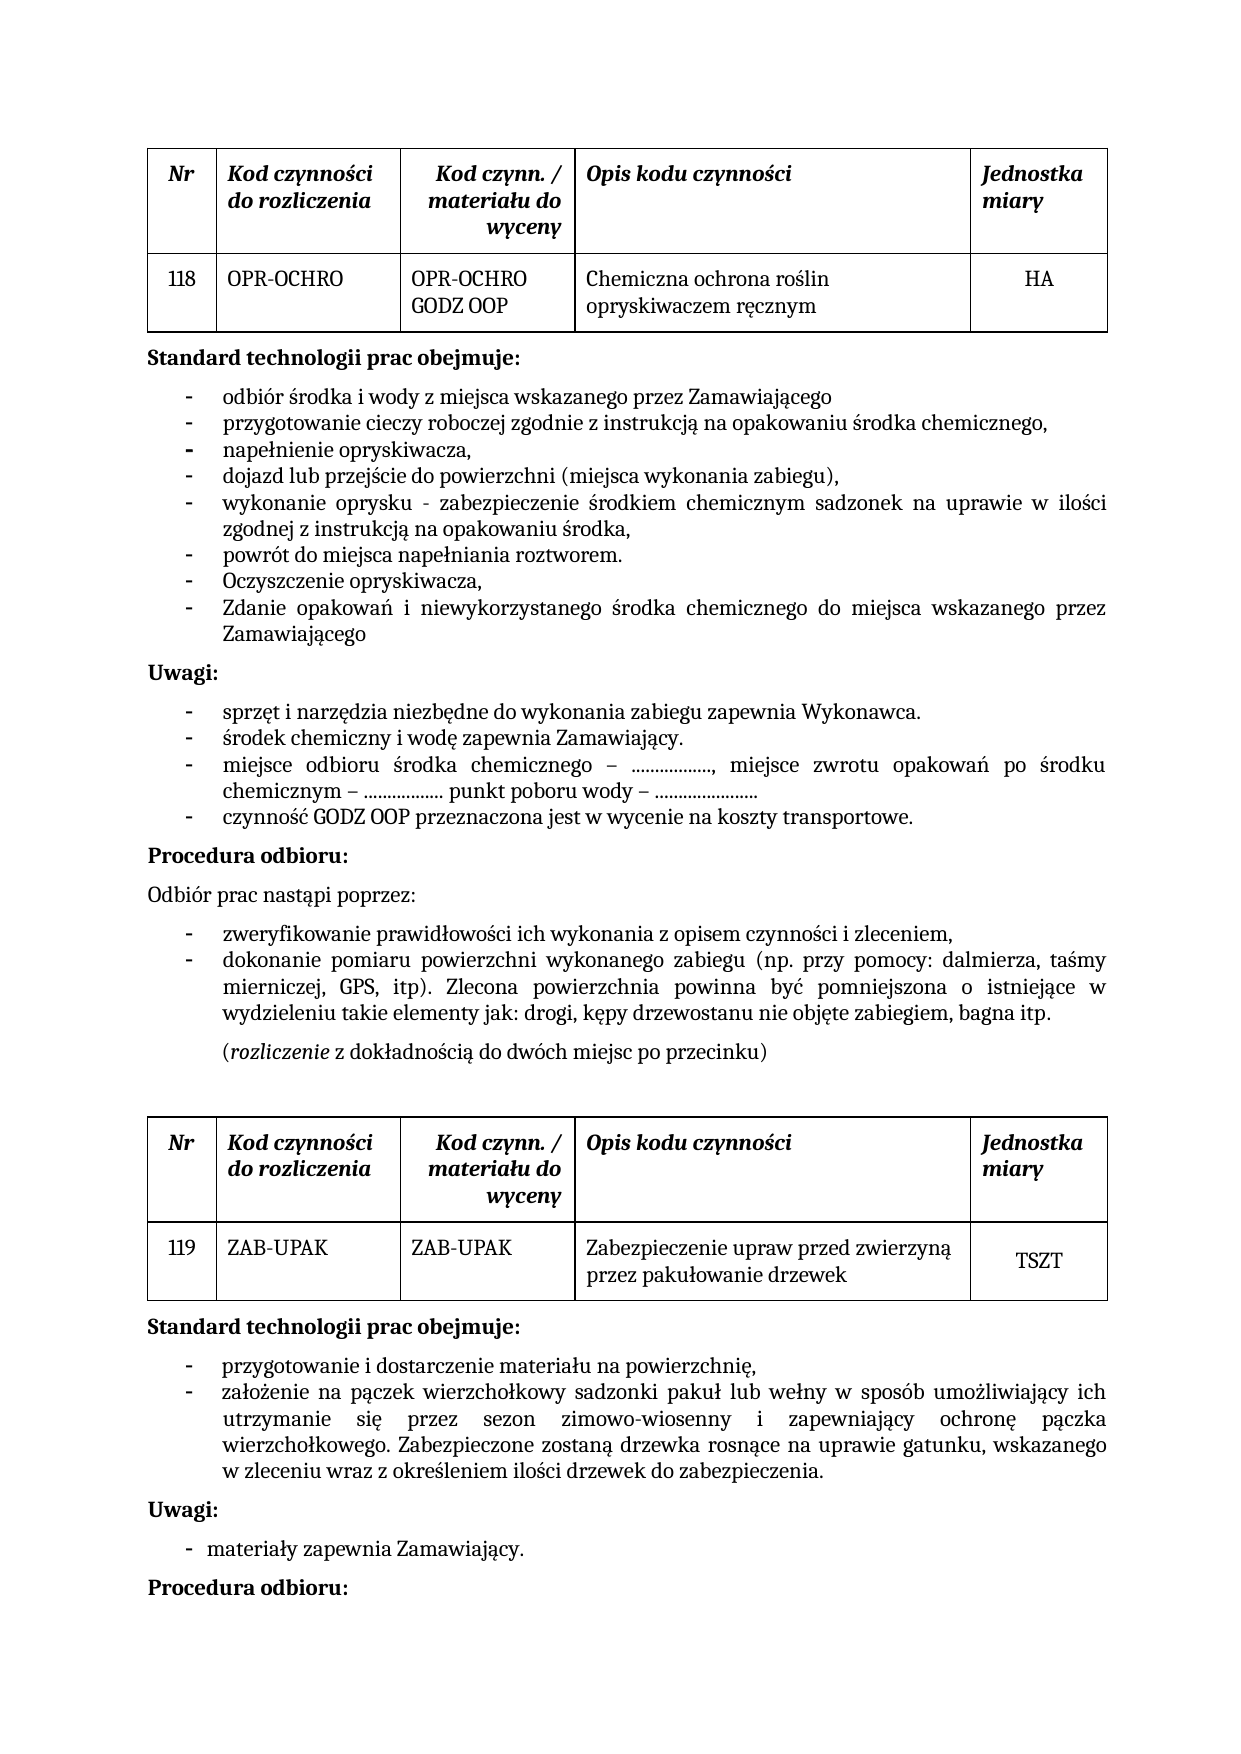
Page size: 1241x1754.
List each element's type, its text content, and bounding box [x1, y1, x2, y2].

list odbiór środka i wody z miejsca wskazanego przez Zamawiającego [185, 384, 1107, 410]
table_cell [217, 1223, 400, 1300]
text Uwagi: [148, 1497, 1107, 1523]
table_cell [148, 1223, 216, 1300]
list wykonanie oprysku - zabezpieczenie środkiem chemicznym sadzonek na uprawie w ilości zgodnej z instrukcją na opakowaniu środka, [185, 489, 1107, 542]
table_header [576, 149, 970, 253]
text Procedura odbioru: [148, 843, 1107, 869]
list środek chemiczny i wodę zapewnia Zamawiający. [185, 725, 1107, 751]
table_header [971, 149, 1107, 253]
list przygotowanie i dostarczenie materiału na powierzchnię, [185, 1353, 1107, 1379]
list zweryfikowanie prawidłowości ich wykonania z opisem czynności i zleceniem, [185, 921, 1107, 947]
text Procedura odbioru: [148, 1574, 1107, 1601]
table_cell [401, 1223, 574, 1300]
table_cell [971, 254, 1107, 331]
text Odbiór prac nastąpi poprzez: [148, 882, 1107, 908]
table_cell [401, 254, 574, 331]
list miejsce odbioru środka chemicznego – ................., miejsce zwrotu opakowań po środku chemicznym – ................. punkt poboru wody – ...................... [185, 751, 1107, 804]
list powrót do miejsca napełniania roztworem. [185, 542, 1107, 568]
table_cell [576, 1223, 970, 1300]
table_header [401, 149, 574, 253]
list sprzęt i narzędzia niezbędne do wykonania zabiegu zapewnia Wykonawca. [185, 699, 1107, 725]
list dojazd lub przejście do powierzchni (miejsca wykonania zabiegu), [185, 463, 1107, 489]
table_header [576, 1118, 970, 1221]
list założenie na pączek wierzchołkowy sadzonki pakuł lub wełny w sposób umożliwiający ich utrzymanie się przez sezon zimowo-wiosenny i zapewniający ochronę pączka wierzchołkowego. Zabezpieczone zostaną drzewka rosnące na uprawie gatunku, wskazanego w zleceniu wraz z określeniem ilości drzewek do zabezpieczenia. [185, 1379, 1107, 1484]
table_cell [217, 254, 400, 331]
list Oczyszczenie opryskiwacza, [185, 568, 1107, 595]
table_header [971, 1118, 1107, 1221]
list Zdanie opakowań i niewykorzystanego środka chemicznego do miejsca wskazanego przez Zamawiającego [185, 595, 1107, 647]
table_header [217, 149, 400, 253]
text Standard technologii prac obejmuje: [148, 345, 1107, 371]
text (rozliczenie z dokładnością do dwóch miejsc po przecinku) [148, 1039, 1107, 1065]
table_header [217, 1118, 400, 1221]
text Standard technologii prac obejmuje: [148, 1314, 1107, 1340]
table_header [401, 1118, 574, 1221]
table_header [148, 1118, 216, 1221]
list materiały zapewnia Zamawiający. [185, 1536, 1107, 1562]
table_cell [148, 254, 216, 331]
list napełnienie opryskiwacza, [185, 437, 1107, 463]
list czynność GODZ OOP przeznaczona jest w wycenie na koszty transportowe. [185, 804, 1107, 831]
text Uwagi: [148, 660, 1107, 686]
list przygotowanie cieczy roboczej zgodnie z instrukcją na opakowaniu środka chemicznego, [185, 410, 1107, 437]
list dokonanie pomiaru powierzchni wykonanego zabiegu (np. przy pomocy: dalmierza, taśmy mierniczej, GPS, itp). Zlecona powierzchnia powinna być pomniejszona o istniejące w wydzieleniu takie elementy jak: drogi, kępy drzewostanu nie objęte zabiegiem, bagna itp. [185, 947, 1107, 1026]
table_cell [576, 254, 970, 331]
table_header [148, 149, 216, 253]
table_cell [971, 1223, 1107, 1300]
